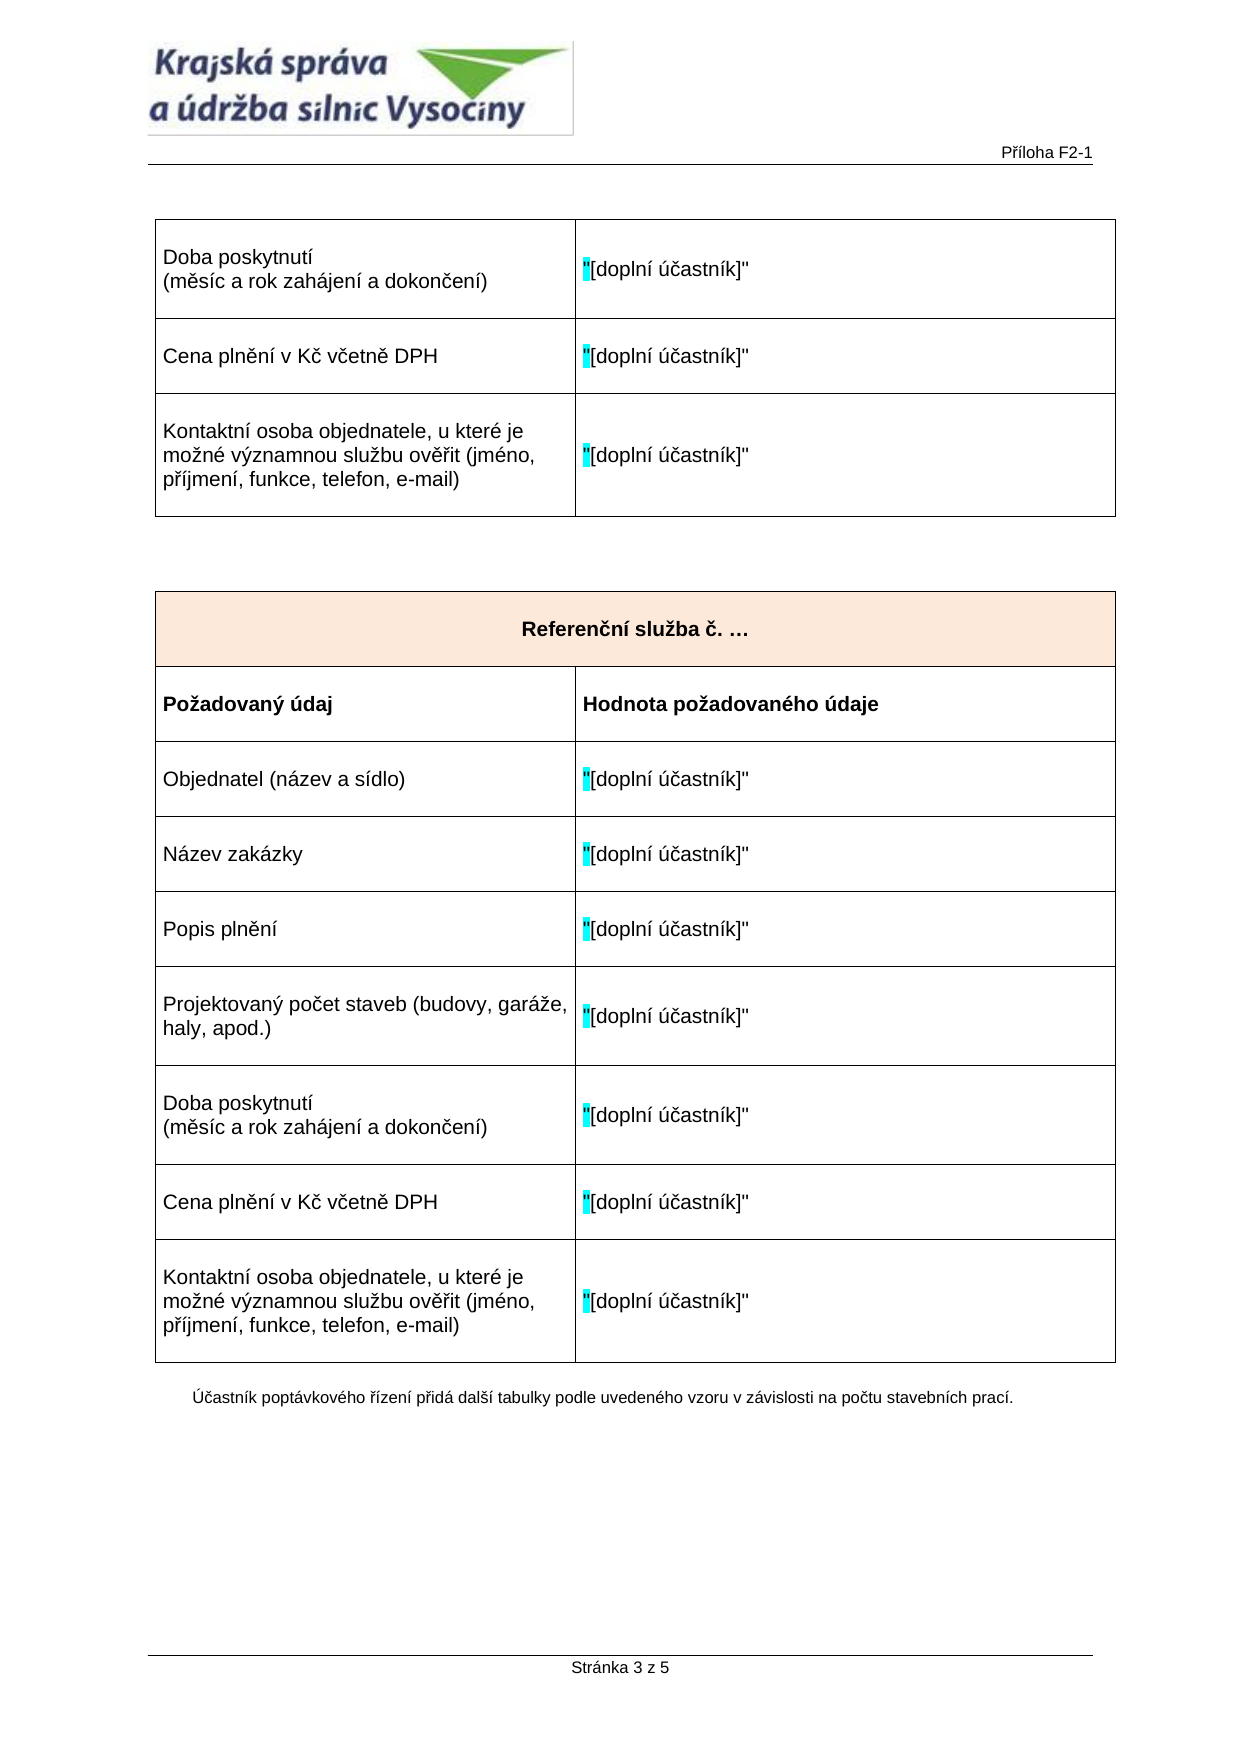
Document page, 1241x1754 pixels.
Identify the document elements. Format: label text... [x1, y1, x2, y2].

picture [147, 41, 574, 137]
table_cell [576, 892, 1115, 966]
table_cell Objednatel (název a sídlo) [156, 742, 575, 816]
table_cell Kontaktní osoba objednatele, u které je možné významnou službu ověřit (jméno, příjmení, funkce, telefon, e-mail) [156, 394, 575, 516]
table_cell Požadovaný údaj [156, 667, 575, 741]
table_cell [576, 1240, 1115, 1362]
table_cell [576, 742, 1115, 816]
table_cell [576, 1066, 1115, 1164]
table_cell Popis plnění [156, 892, 575, 966]
table_cell Doba poskytnutí (měsíc a rok zahájení a dokončení) [156, 220, 575, 318]
table_cell [576, 220, 1115, 318]
table_cell Název zakázky [156, 817, 575, 891]
table_cell Cena plnění v Kč včetně DPH [156, 1165, 575, 1239]
table_header Referenční služba č. … [156, 592, 1115, 666]
table_cell Hodnota požadovaného údaje [576, 667, 1115, 741]
table_cell [576, 1165, 1115, 1239]
table_cell [576, 394, 1115, 516]
table_cell Kontaktní osoba objednatele, u které je možné významnou službu ověřit (jméno, příjmení, funkce, telefon, e-mail) [156, 1240, 575, 1362]
table_cell [576, 319, 1115, 393]
table_cell Projektovaný počet staveb (budovy, garáže, haly, apod.) [156, 967, 575, 1065]
table_cell Cena plnění v Kč včetně DPH [156, 319, 575, 393]
list Účastník poptávkového řízení přidá další tabulky podle uvedeného vzoru v závislosti na počtu stavebních prací. [192, 1388, 1122, 1407]
table_cell Doba poskytnutí (měsíc a rok zahájení a dokončení) [156, 1066, 575, 1164]
table_cell [576, 967, 1115, 1065]
table_cell [576, 817, 1115, 891]
